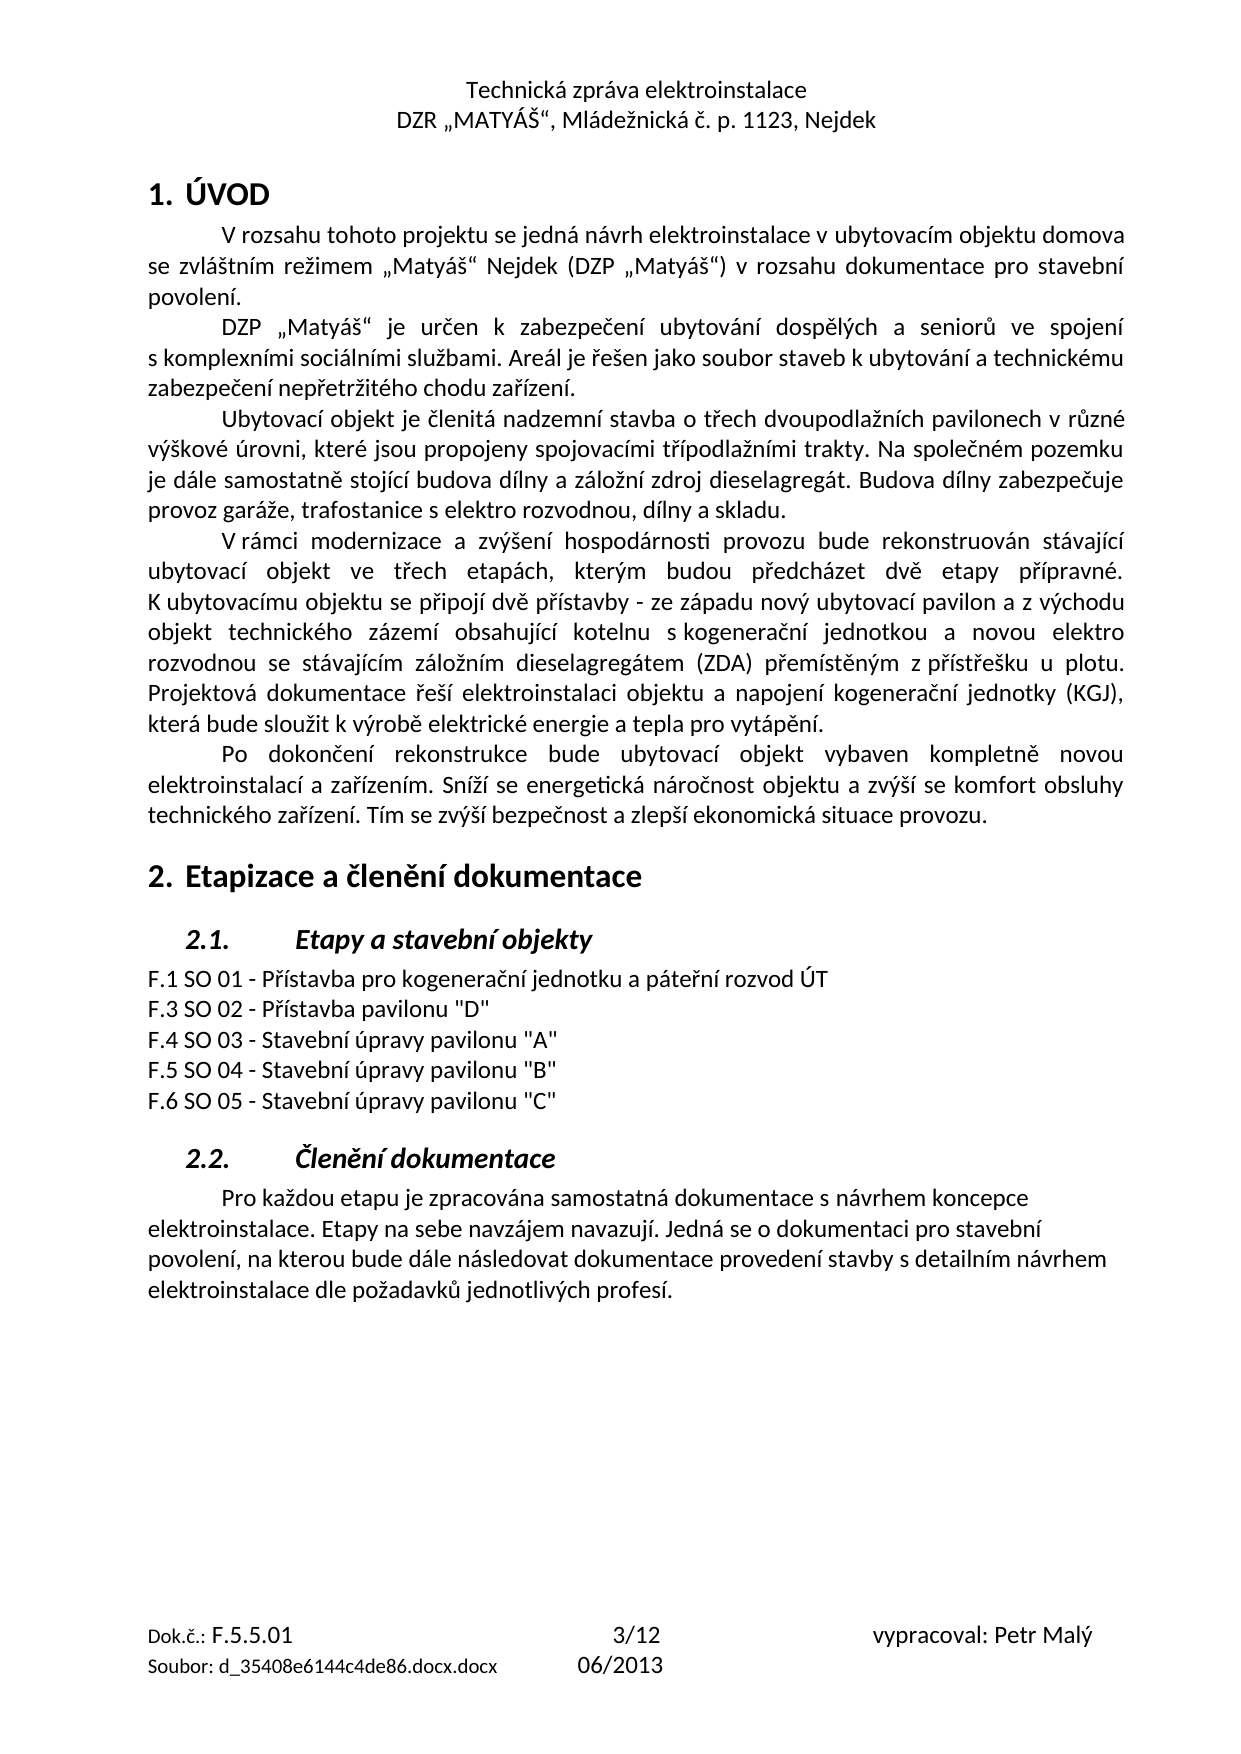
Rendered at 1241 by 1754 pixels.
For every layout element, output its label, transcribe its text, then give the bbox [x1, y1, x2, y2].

text DZP „Matyáš“ je určen k zabezpečení ubytování dospělých a seniorů ve spojení s komplexními sociálními službami. Areál je řešen jako soubor staveb k ubytování a technickému zabezpečení nepřetržitého chodu zařízení. [148, 311, 1125, 403]
subtitle Členění dokumentace [185, 1140, 1125, 1176]
text V rozsahu tohoto projektu se jedná návrh elektroinstalace v ubytovacím objektu domova se zvláštním režimem „Matyáš“ Nejdek (DZP „Matyáš“) v rozsahu dokumentace pro stavební povolení. [148, 220, 1125, 311]
text Pro každou etapu je zpracována samostatná dokumentace s návrhem koncepce elektroinstalace. Etapy na sebe navzájem navazují. Jedná se o dokumentaci pro stavební povolení, na kterou bude dále následovat dokumentace provedení stavby s detailním návrhem elektroinstalace dle požadavků jednotlivých profesí. [148, 1182, 1125, 1304]
subtitle Etapy a stavební objekty [185, 921, 1125, 956]
text Ubytovací objekt je členitá nadzemní stavba o třech dvoupodlažních pavilonech v různé výškové úrovni, které jsou propojeny spojovacími třípodlažními trakty. Na společném pozemku je dále samostatně stojící budova dílny a záložní zdroj dieselagregát. Budova dílny zabezpečuje provoz garáže, trafostanice s elektro rozvodnou, dílny a skladu. [148, 403, 1125, 525]
text Po dokončení rekonstrukce bude ubytovací objekt vybaven kompletně novou elektroinstalací a zařízením. Sníží se energetická náročnost objektu a zvýší se komfort obsluhy technického zařízení. Tím se zvýší bezpečnost a zlepší ekonomická situace provozu. [148, 738, 1125, 830]
text V rámci modernizace a zvýšení hospodárnosti provozu bude rekonstruován stávající ubytovací objekt ve třech etapách, kterým budou předcházet dvě etapy přípravné. K ubytovacímu objektu se připojí dvě přístavby - ze západu nový ubytovací pavilon a z východu objekt technického zázemí obsahující kotelnu s kogenerační jednotkou a novou elektro rozvodnou se stávajícím záložním dieselagregátem (ZDA) přemístěným z přístřešku u plotu. Projektová dokumentace řeší elektroinstalaci objektu a napojení kogenerační jednotky (KGJ), která bude sloužit k výrobě elektrické energie a tepla pro vytápění. [148, 525, 1125, 738]
subtitle Etapizace a členění dokumentace [148, 855, 1125, 896]
text F.6 SO 05 - Stavební úpravy pavilonu "C" [148, 1085, 1125, 1115]
text F.5 SO 04 - Stavební úpravy pavilonu "B" [148, 1054, 1125, 1085]
text F.4 SO 03 - Stavební úpravy pavilonu "A" [148, 1024, 1125, 1054]
text F.1 SO 01 - Přístavba pro kogenerační jednotku a páteřní rozvod ÚT [148, 963, 1125, 993]
text F.3 SO 02 - Přístavba pavilonu "D" [148, 993, 1125, 1024]
subtitle ÚVOD [148, 173, 1125, 213]
